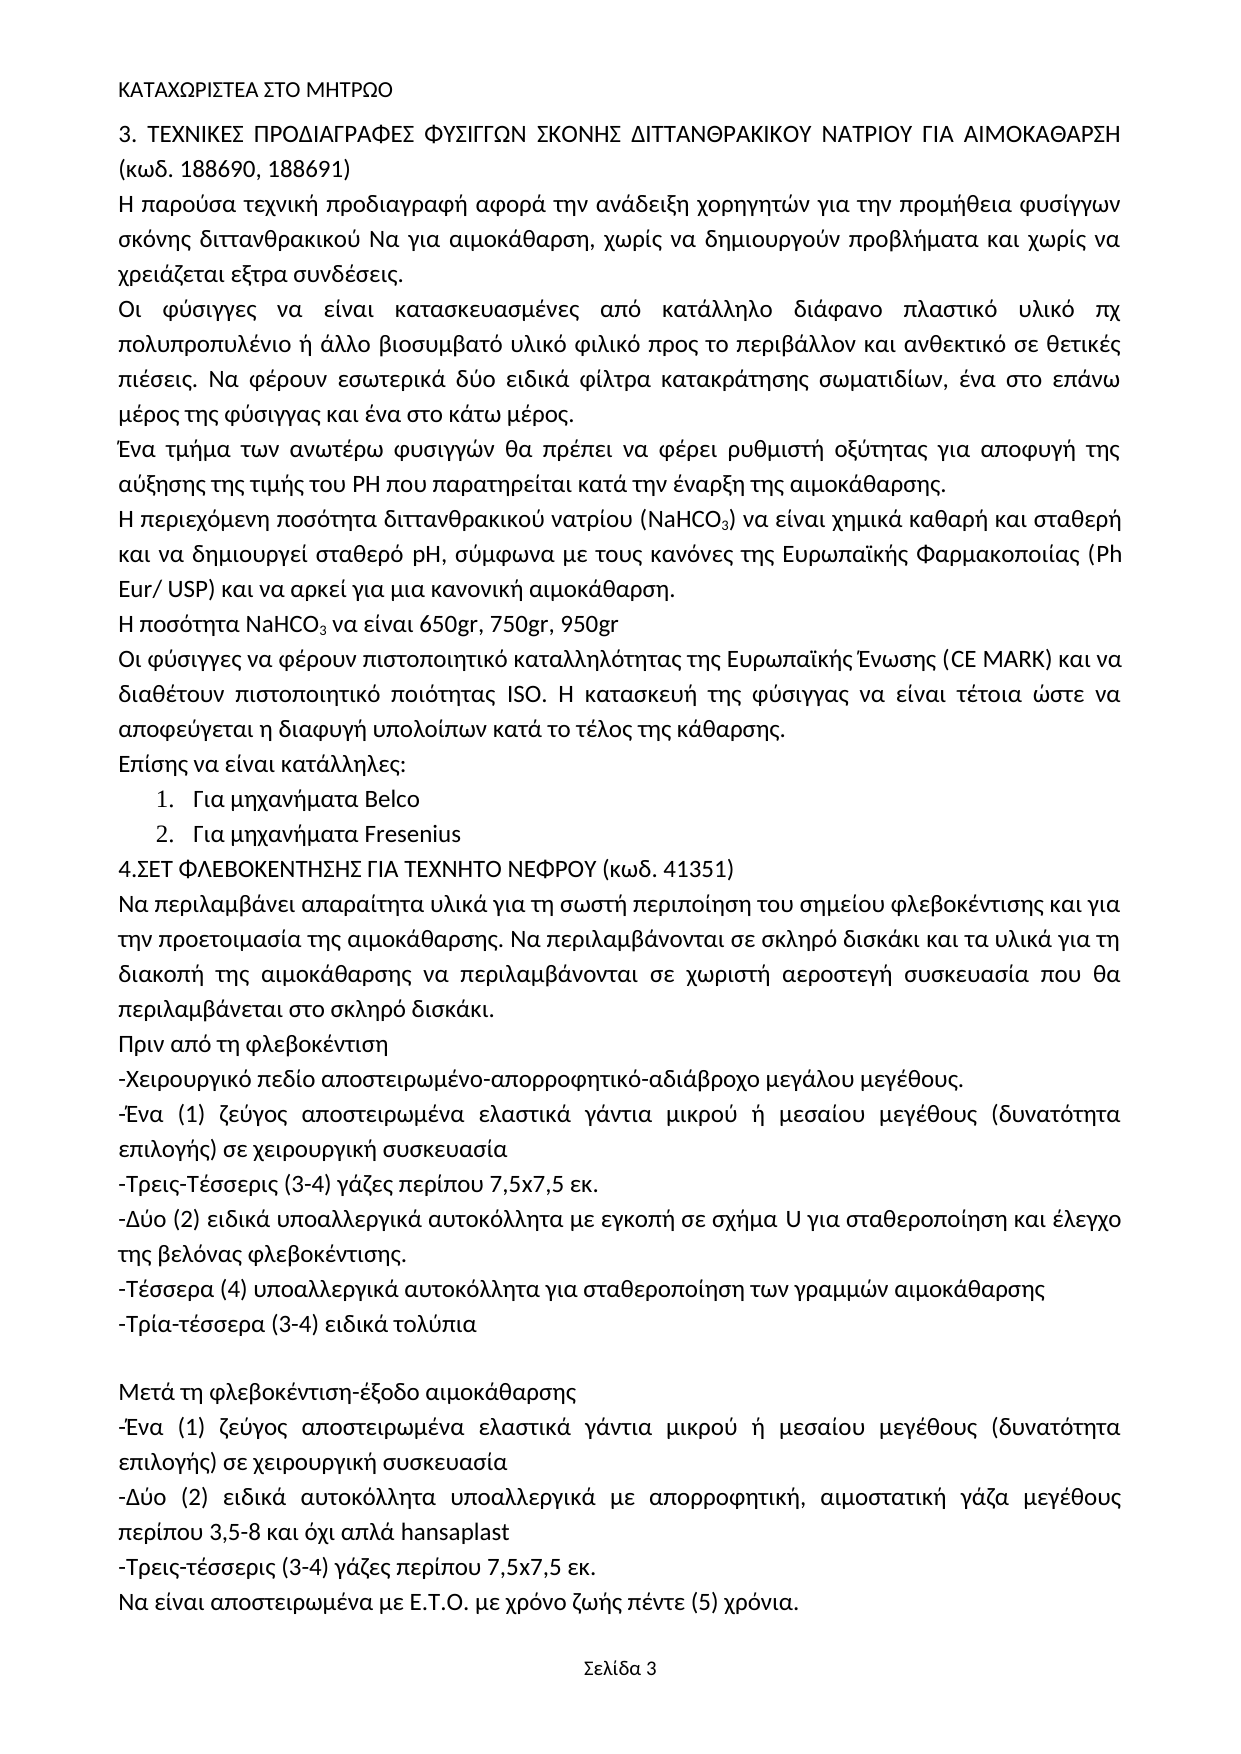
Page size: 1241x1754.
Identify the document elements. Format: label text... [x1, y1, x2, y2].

text Ένα τμήμα των ανωτέρω φυσιγγών θα πρέπει να φέρει ρυθμιστή οξύτητας για αποφυγή της αύξησης της τιμής του PH που παρατηρείται κατά την έναρξη της αιμοκάθαρσης. [118, 433, 1122, 499]
text Πριν από τη φλεβοκέντιση [118, 1028, 1122, 1059]
text Η παρούσα τεχνική προδιαγραφή αφορά την ανάδειξη χορηγητών για την προμήθεια φυσίγγων σκόνης διττανθρακικού Να για αιμοκάθαρση, χωρίς να δημιουργούν προβλήματα και χωρίς να χρειάζεται εξτρα συνδέσεις. [118, 188, 1122, 289]
text -Ένα (1) ζεύγος αποστειρωμένα ελαστικά γάντια μικρού ή μεσαίου μεγέθους (δυνατότητα επιλογής) σε χειρουργική συσκευασία [118, 1098, 1122, 1164]
text Η ποσότητα ΝaHCO3 να είναι 650gr, 750gr, 950gr [118, 608, 1122, 639]
text -Δύο (2) ειδικά υποαλλεργικά αυτοκόλλητα με εγκοπή σε σχήμα U για σταθεροποίηση και έλεγχο της βελόνας φλεβοκέντισης. [118, 1203, 1122, 1269]
text Να περιλαμβάνει απαραίτητα υλικά για τη σωστή περιποίηση του σημείου φλεβοκέντισης και για την προετοιμασία της αιμοκάθαρσης. Να περιλαμβάνονται σε σκληρό δισκάκι και τα υλικά για τη διακοπή της αιμοκάθαρσης να περιλαμβάνονται σε χωριστή αεροστεγή συσκευασία που θα περιλαμβάνεται στο σκληρό δισκάκι. [118, 888, 1122, 1024]
text -Δύο (2) ειδικά αυτοκόλλητα υποαλλεργικά με απορροφητική, αιμοστατική γάζα μεγέθους περίπου 3,5-8 και όχι απλά hansaplast [118, 1481, 1122, 1547]
text -Τέσσερα (4) υποαλλεργικά αυτοκόλλητα για σταθεροποίηση των γραμμών αιμοκάθαρσης [118, 1273, 1122, 1304]
text 4.ΣΕΤ ΦΛΕΒΟΚΕΝΤΗΣΗΣ ΓΙΑ ΤΕΧΝΗΤΟ ΝΕΦΡΟΥ (κωδ. 41351) [118, 853, 1122, 884]
text Οι φύσιγγες να είναι κατασκευασμένες από κατάλληλο διάφανο πλαστικό υλικό πχ πολυπροπυλένιο ή άλλο βιοσυμβατό υλικό φιλικό προς το περιβάλλον και ανθεκτικό σε θετικές πιέσεις. Να φέρουν εσωτερικά δύο ειδικά φίλτρα κατακράτησης σωματιδίων, ένα στο επάνω μέρος της φύσιγγας και ένα στο κάτω μέρος. [118, 293, 1122, 429]
text -Τρεις-Τέσσερις (3-4) γάζες περίπου 7,5x7,5 εκ. [118, 1168, 1122, 1199]
text Μετά τη φλεβοκέντιση-έξοδο αιμοκάθαρσης [118, 1376, 1122, 1407]
text 3. ΤΕΧΝΙΚΕΣ ΠΡΟΔΙΑΓΡΑΦΕΣ ΦΥΣΙΓΓΩΝ ΣΚΟΝΗΣ ΔΙΤΤΑΝΘΡΑΚΙΚΟΥ ΝΑΤΡΙΟΥ ΓΙΑ ΑΙΜΟΚΑΘΑΡΣΗ (κωδ. 188690, 188691) [118, 118, 1122, 184]
text Η περιεχόμενη ποσότητα διττανθρακικού νατρίου (NaHCO3) να είναι χημικά καθαρή και σταθερή και να δημιουργεί σταθερό pΗ, σύμφωνα με τους κανόνες της Ευρωπαϊκής Φαρμακοποιίας (Ph Eur/ USP) και να αρκεί για μια κανονική αιμοκάθαρση. [118, 503, 1122, 604]
text Να είναι αποστειρωμένα με Ε.Τ.Ο. με χρόνο ζωής πέντε (5) χρόνια. [118, 1586, 1122, 1617]
list Για μηχανήματα Belco [156, 783, 1122, 814]
text Οι φύσιγγες να φέρουν πιστοποιητικό καταλληλότητας της Ευρωπαϊκής Ένωσης (CE MARK) και να διαθέτουν πιστοποιητικό ποιότητας ISO. Η κατασκευή της φύσιγγας να είναι τέτοια ώστε να αποφεύγεται η διαφυγή υπολοίπων κατά το τέλος της κάθαρσης. [118, 643, 1122, 744]
text -Τρεις-τέσσερις (3-4) γάζες περίπου 7,5x7,5 εκ. [118, 1551, 1122, 1582]
text Επίσης να είναι κατάλληλες: [118, 748, 1122, 779]
list Για μηχανήματα Fresenius [156, 818, 1122, 849]
text -Τρία-τέσσερα (3-4) ειδικά τολύπια [118, 1308, 1122, 1339]
text -Ένα (1) ζεύγος αποστειρωμένα ελαστικά γάντια μικρού ή μεσαίου μεγέθους (δυνατότητα επιλογής) σε χειρουργική συσκευασία [118, 1411, 1122, 1477]
text -Χειρουργικό πεδίο αποστειρωμένο-απορροφητικό-αδιάβροχο μεγάλου μεγέθους. [118, 1063, 1122, 1094]
